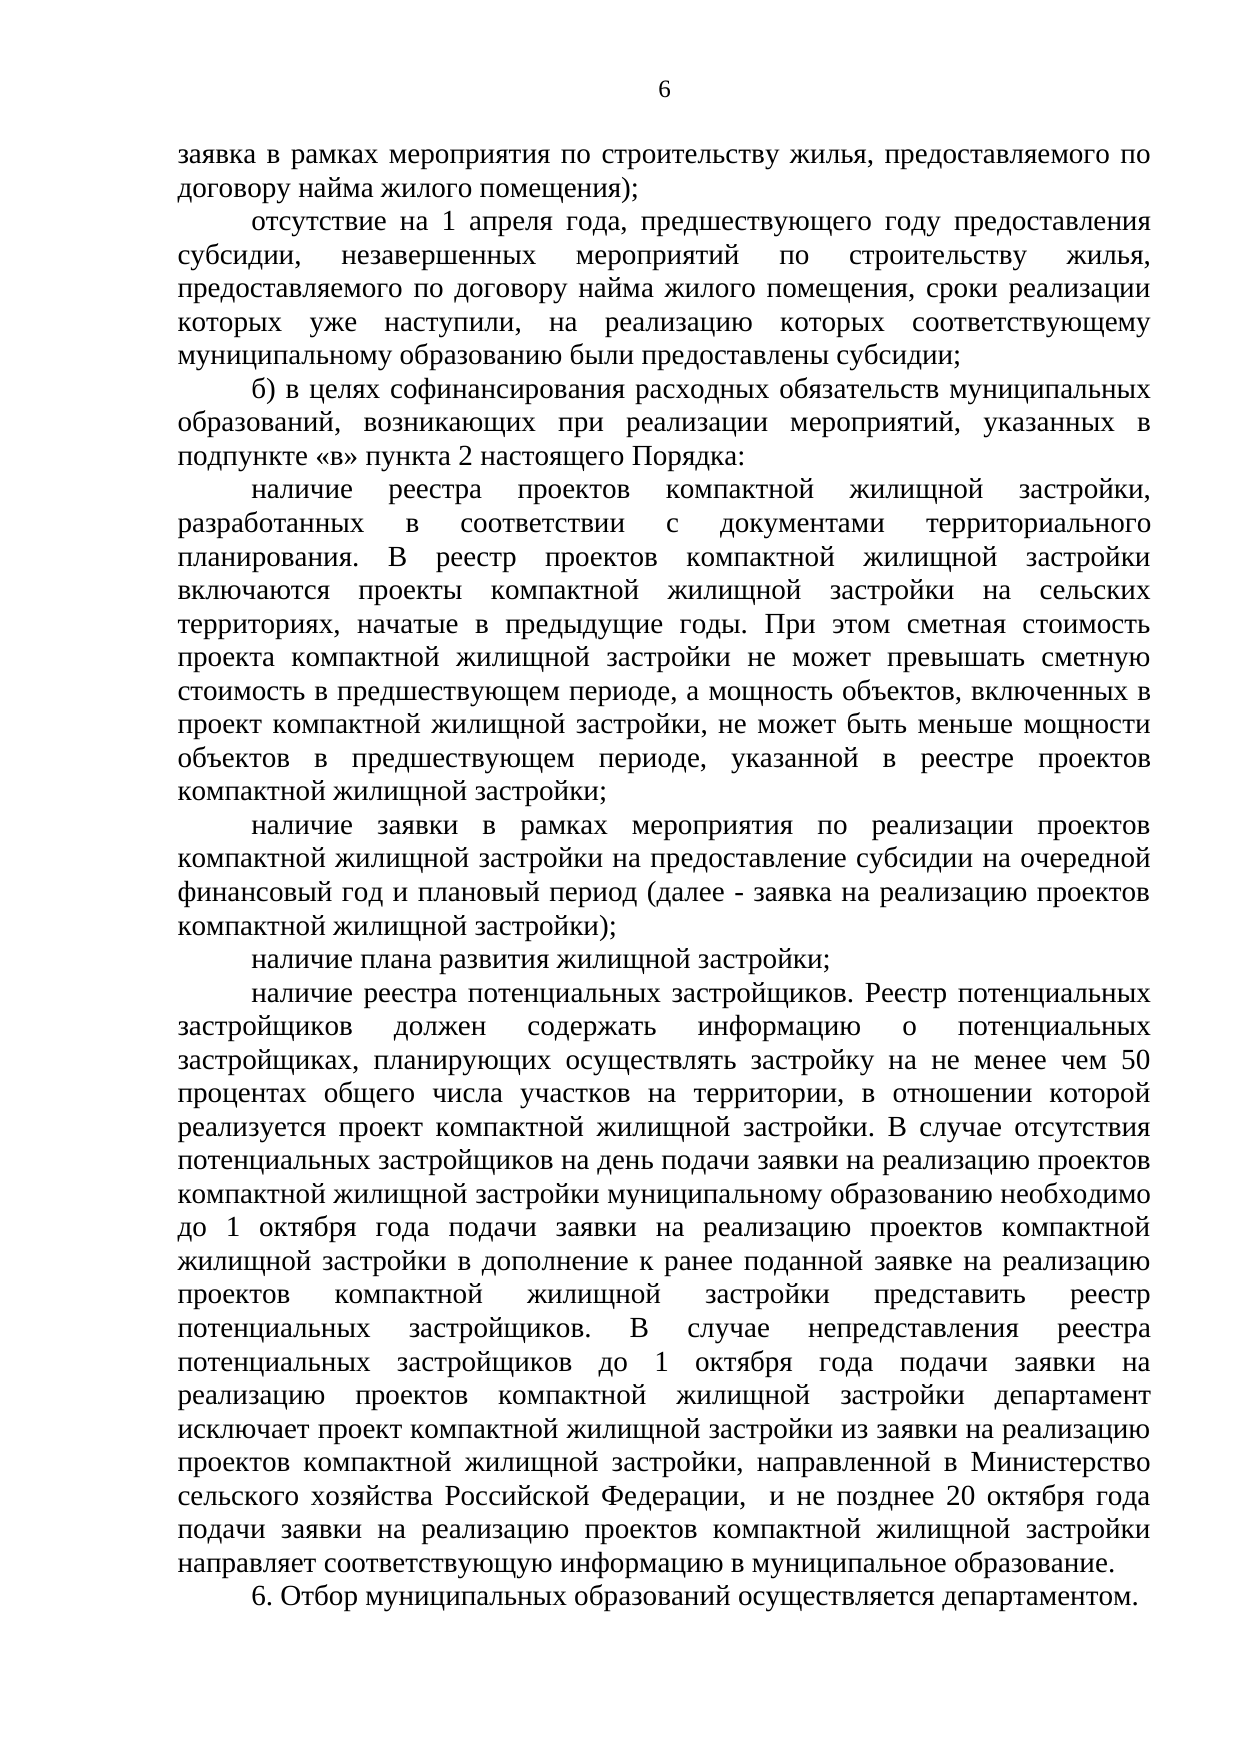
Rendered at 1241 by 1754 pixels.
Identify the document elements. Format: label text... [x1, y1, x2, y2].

text наличие реестра потенциальных застройщиков. Реестр потенциальных застройщиков должен содержать информацию о потенциальных застройщиках, планирующих осуществлять застройку на не менее чем 50 процентах общего числа участков на территории, в отношении которой реализуется проект компактной жилищной застройки. В случае отсутствия потенциальных застройщиков на день подачи заявки на реализацию проектов компактной жилищной застройки муниципальному образованию необходимо до 1 октября года подачи заявки на реализацию проектов компактной жилищной застройки в дополнение к ранее поданной заявке на реализацию проектов компактной жилищной застройки представить реестр потенциальных застройщиков. В случае непредставления реестра потенциальных застройщиков до 1 октября года подачи заявки на реализацию проектов компактной жилищной застройки департамент исключает проект компактной жилищной застройки из заявки на реализацию проектов компактной жилищной застройки, направленной в Министерство сельского хозяйства Российской Федерации, и не позднее 20 октября года подачи заявки на реализацию проектов компактной жилищной застройки направляет соответствующую информацию в муниципальное образование. [177, 975, 1152, 1578]
text отсутствие на 1 апреля года, предшествующего году предоставления субсидии, незавершенных мероприятий по строительству жилья, предоставляемого по договору найма жилого помещения, сроки реализации которых уже наступили, на реализацию которых соответствующему муниципальному образованию были предоставлены субсидии; [177, 203, 1152, 371]
text наличие реестра проектов компактной жилищной застройки, разработанных в соответствии с документами территориального планирования. В реестр проектов компактной жилищной застройки включаются проекты компактной жилищной застройки на сельских территориях, начатые в предыдущие годы. При этом сметная стоимость проекта компактной жилищной застройки не может превышать сметную стоимость в предшествующем периоде, а мощность объектов, включенных в проект компактной жилищной застройки, не может быть меньше мощности объектов в предшествующем периоде, указанной в реестре проектов компактной жилищной застройки; [177, 472, 1152, 807]
text б) в целях софинансирования расходных обязательств муниципальных образований, возникающих при реализации мероприятий, указанных в подпункте «в» пункта 2 настоящего Порядка: [177, 371, 1152, 472]
text наличие заявки в рамках мероприятия по реализации проектов компактной жилищной застройки на предоставление субсидии на очередной финансовый год и плановый период (далее - заявка на реализацию проектов компактной жилищной застройки); [177, 807, 1152, 941]
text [177, 136, 1152, 203]
text наличие плана развития жилищной застройки; [177, 941, 1152, 975]
text 6. Отбор муниципальных образований осуществляется департаментом. [177, 1578, 1152, 1612]
